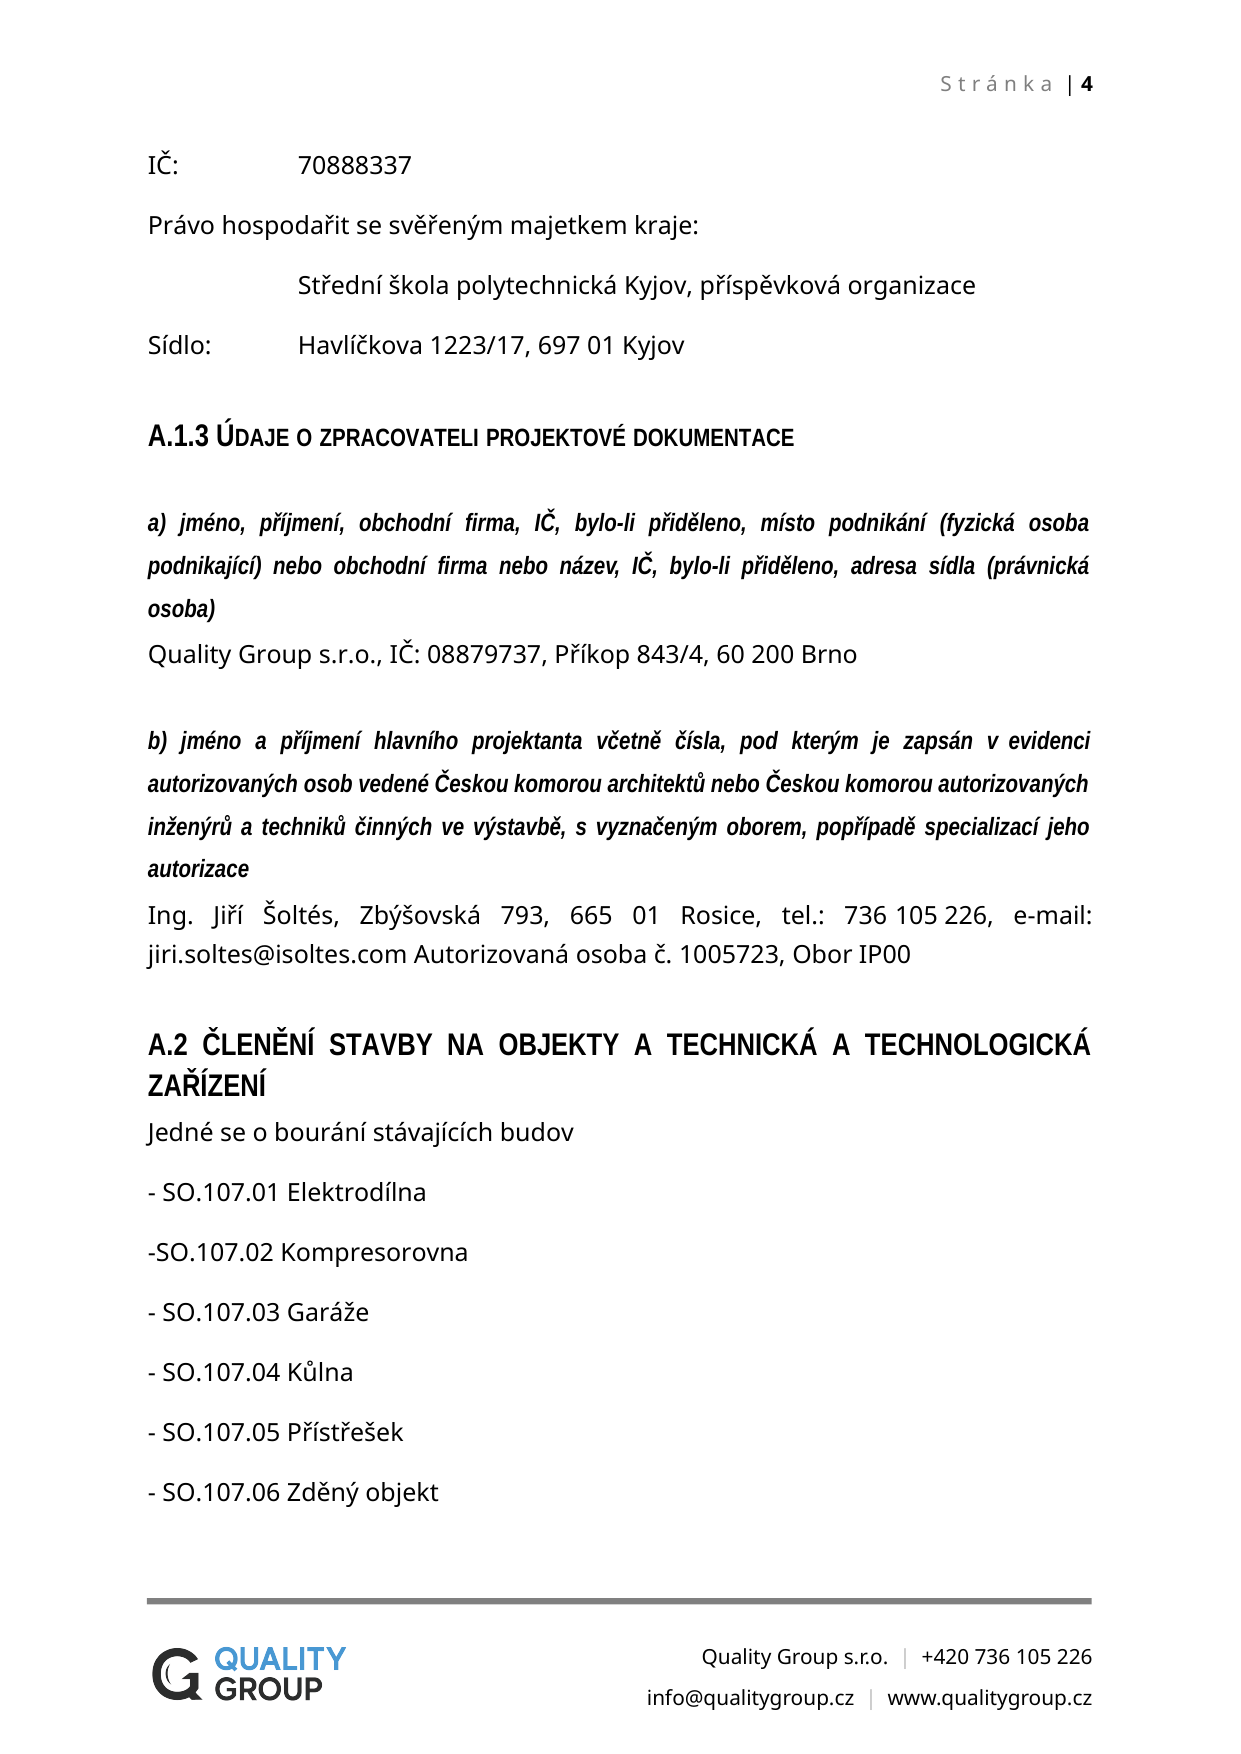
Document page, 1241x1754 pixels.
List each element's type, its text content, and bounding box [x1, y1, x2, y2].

subtitle b) jméno a příjmení hlavního projektanta včetně čísla, pod kterým je zapsán v evidenci autorizovaných osob vedené Českou komorou architektů nebo Českou komorou autorizovaných inženýrů a techniků činných ve výstavbě, s vyznačeným oborem, popřípadě specializací jeho autorizace [148, 726, 1093, 883]
text - SO.107.04 Kůlna [148, 1354, 1093, 1388]
text - SO.107.06 Zděný objekt [148, 1474, 1093, 1508]
text Jedné se o bourání stávajících budov [148, 1114, 1093, 1148]
subtitle a) jméno, příjmení, obchodní firma, IČ, bylo-li přiděleno, místo podnikání (fyzická osoba podnikající) nebo obchodní firma nebo název, IČ, bylo-li přiděleno, adresa sídla (právnická osoba) [148, 508, 1093, 622]
text Právo hospodařit se svěřeným majetkem kraje: [148, 207, 1093, 242]
text Střední škola polytechnická Kyjov, příspěvková organizace [148, 267, 1093, 302]
subtitle A.2 ČLENĚNÍ STAVBY NA OBJEKTY A TECHNICKÁ A TECHNOLOGICKÁ ZAŘÍZENÍ [148, 1026, 1093, 1103]
text -SO.107.02 Kompresorovna [148, 1234, 1093, 1268]
subtitle A.1.3 Údaje o zpracovateli projektové dokumentace [148, 417, 1093, 452]
text Sídlo: Havlíčkova 1223/17, 697 01 Kyjov [148, 327, 1093, 362]
text - SO.107.05 Přístřešek [148, 1414, 1093, 1448]
picture [152, 1642, 347, 1708]
text - SO.107.01 Elektrodílna [148, 1174, 1093, 1208]
text Quality Group s.r.o., IČ: 08879737, Příkop 843/4, 60 200 Brno [148, 637, 1093, 671]
text Ing. Jiří Šoltés, Zbýšovská 793, 665 01 Rosice, tel.: 736 105 226, e-mail: jiri.soltes@isoltes.com Autorizovaná osoba č. 1005723, Obor IP00 [148, 897, 1093, 971]
text IČ: 70888337 [148, 147, 1093, 182]
text - SO.107.03 Garáže [148, 1294, 1093, 1328]
